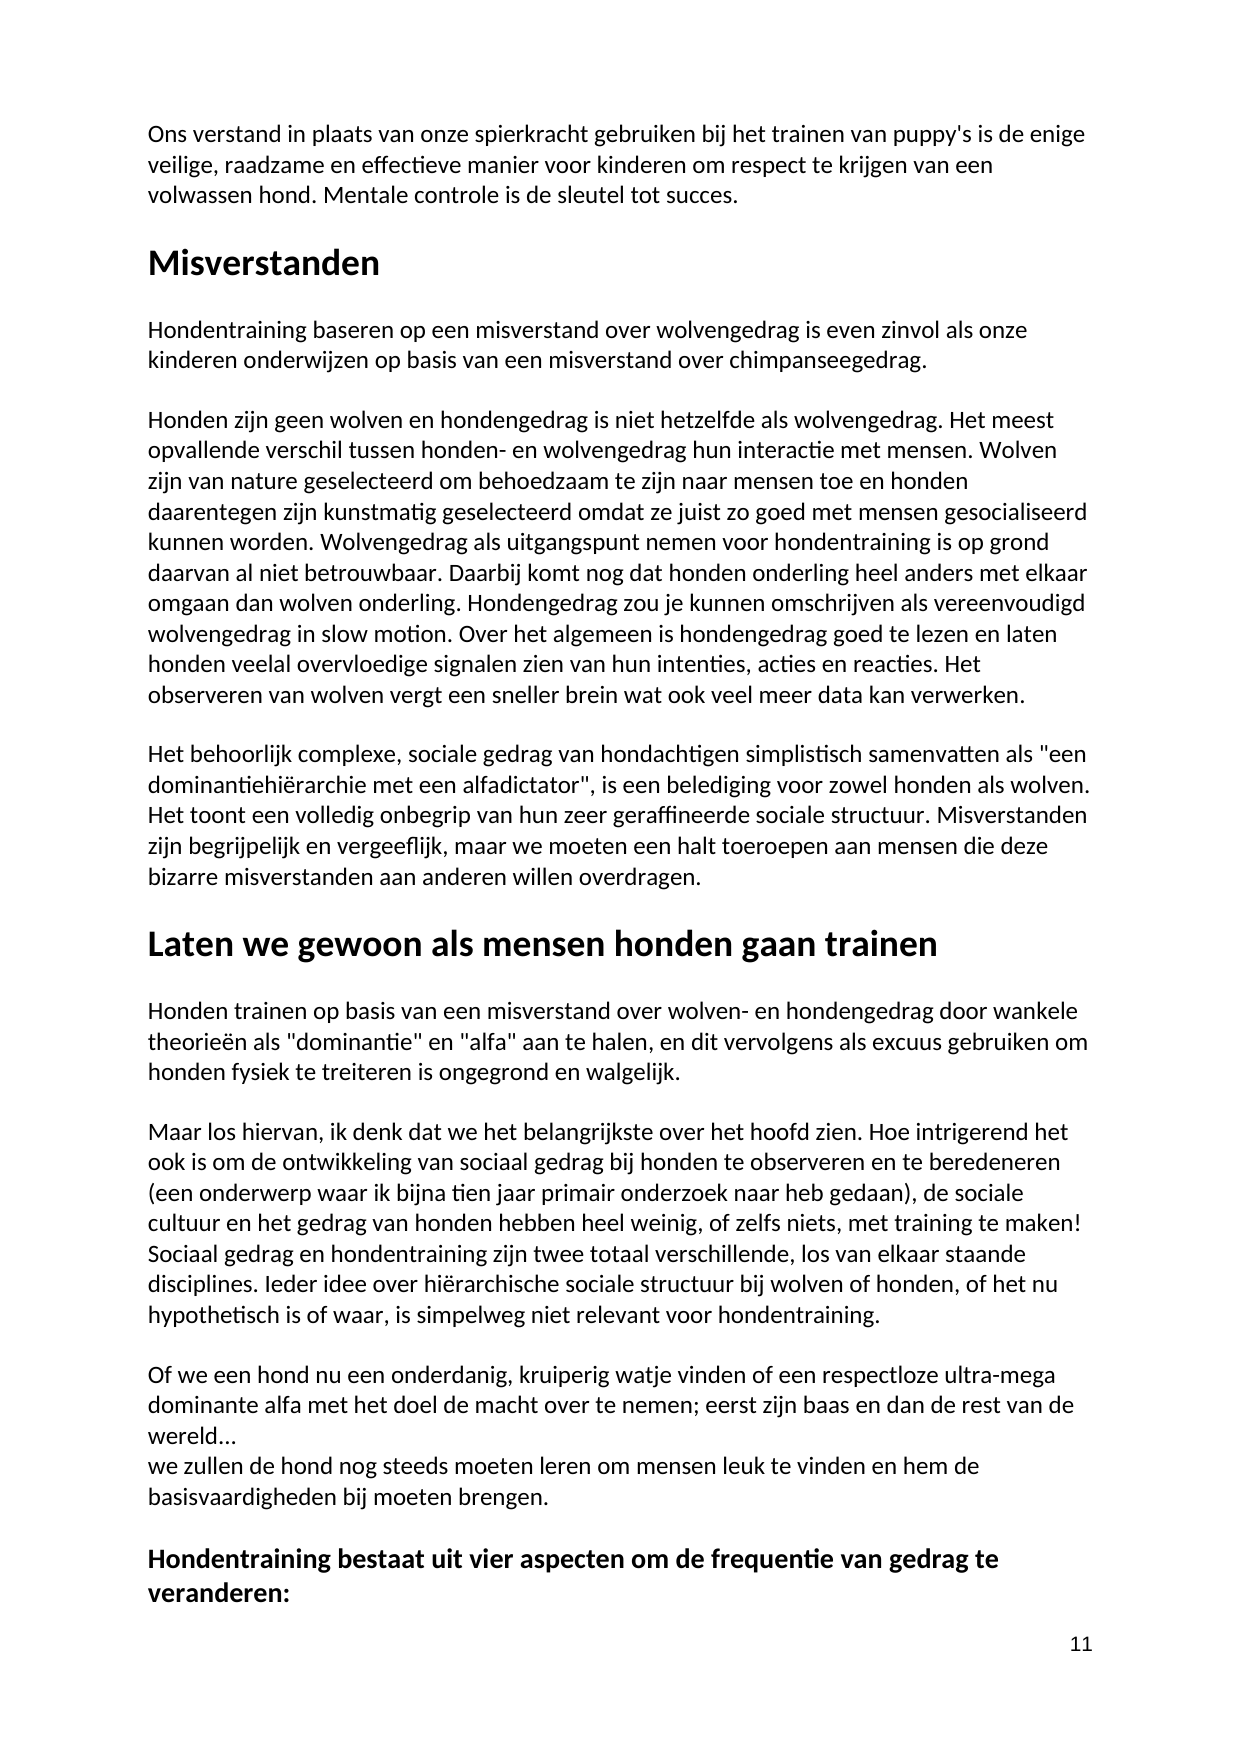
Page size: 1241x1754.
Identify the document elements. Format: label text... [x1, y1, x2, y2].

text Het behoorlijk complexe, sociale gedrag van hondachtigen simplistisch samenvatten als "een dominantiehiërarchie met een alfadictator", is een belediging voor zowel honden als wolven. Het toont een volledig onbegrip van hun zeer geraffineerde sociale structuur. Misverstanden zijn begrijpelijk en vergeeflijk, maar we moeten een halt toeroepen aan mensen die deze bizarre misverstanden aan anderen willen overdragen. [148, 738, 1093, 891]
text Laten we gewoon als mensen honden gaan trainen [148, 920, 1093, 966]
text Honden zijn geen wolven en hondengedrag is niet hetzelfde als wolvengedrag. Het meest opvallende verschil tussen honden- en wolvengedrag hun interactie met mensen. Wolven zijn van nature geselecteerd om behoedzaam te zijn naar mensen toe en honden daarentegen zijn kunstmatig geselecteerd omdat ze juist zo goed met mensen gesocialiseerd kunnen worden. Wolvengedrag als uitgangspunt nemen voor hondentraining is op grond daarvan al niet betrouwbaar. Daarbij komt nog dat honden onderling heel anders met elkaar omgaan dan wolven onderling. Hondengedrag zou je kunnen omschrijven als vereenvoudigd wolvengedrag in slow motion. Over het algemeen is hondengedrag goed te lezen en laten honden veelal overvloedige signalen zien van hun intenties, acties en reacties. Het observeren van wolven vergt een sneller brein wat ook veel meer data kan verwerken. [148, 404, 1093, 709]
text Misverstanden [148, 239, 1093, 285]
text Maar los hiervan, ik denk dat we het belangrijkste over het hoofd zien. Hoe intrigerend het ook is om de ontwikkeling van sociaal gedrag bij honden te observeren en te beredeneren (een onderwerp waar ik bijna tien jaar primair onderzoek naar heb gedaan), de sociale cultuur en het gedrag van honden hebben heel weinig, of zelfs niets, met training te maken! Sociaal gedrag en hondentraining zijn twee totaal verschillende, los van elkaar staande disciplines. Ieder idee over hiërarchische sociale structuur bij wolven of honden, of het nu hypothetisch is of waar, is simpelweg niet relevant voor hondentraining. [148, 1116, 1093, 1330]
text Of we een hond nu een onderdanig, kruiperig watje vinden of een respectloze ultra-mega dominante alfa met het doel de macht over te nemen; eerst zijn baas en dan de rest van de wereld... we zullen de hond nog steeds moeten leren om mensen leuk te vinden en hem de basisvaardigheden bij moeten brengen. [148, 1359, 1093, 1511]
text Hondentraining baseren op een misverstand over wolvengedrag is even zinvol als onze kinderen onderwijzen op basis van een misverstand over chimpanseegedrag. [148, 314, 1093, 375]
text Hondentraining bestaat uit vier aspecten om de frequentie van gedrag te veranderen: [148, 1541, 1093, 1609]
text Ons verstand in plaats van onze spierkracht gebruiken bij het trainen van puppy's is de enige veilige, raadzame en effectieve manier voor kinderen om respect te krijgen van een volwassen hond. Mentale controle is de sleutel tot succes. [148, 118, 1093, 210]
text Honden trainen op basis van een misverstand over wolven- en hondengedrag door wankele theorieën als "dominantie" en "alfa" aan te halen, en dit vervolgens als excuus gebruiken om honden fysiek te treiteren is ongegrond en walgelijk. [148, 995, 1093, 1087]
